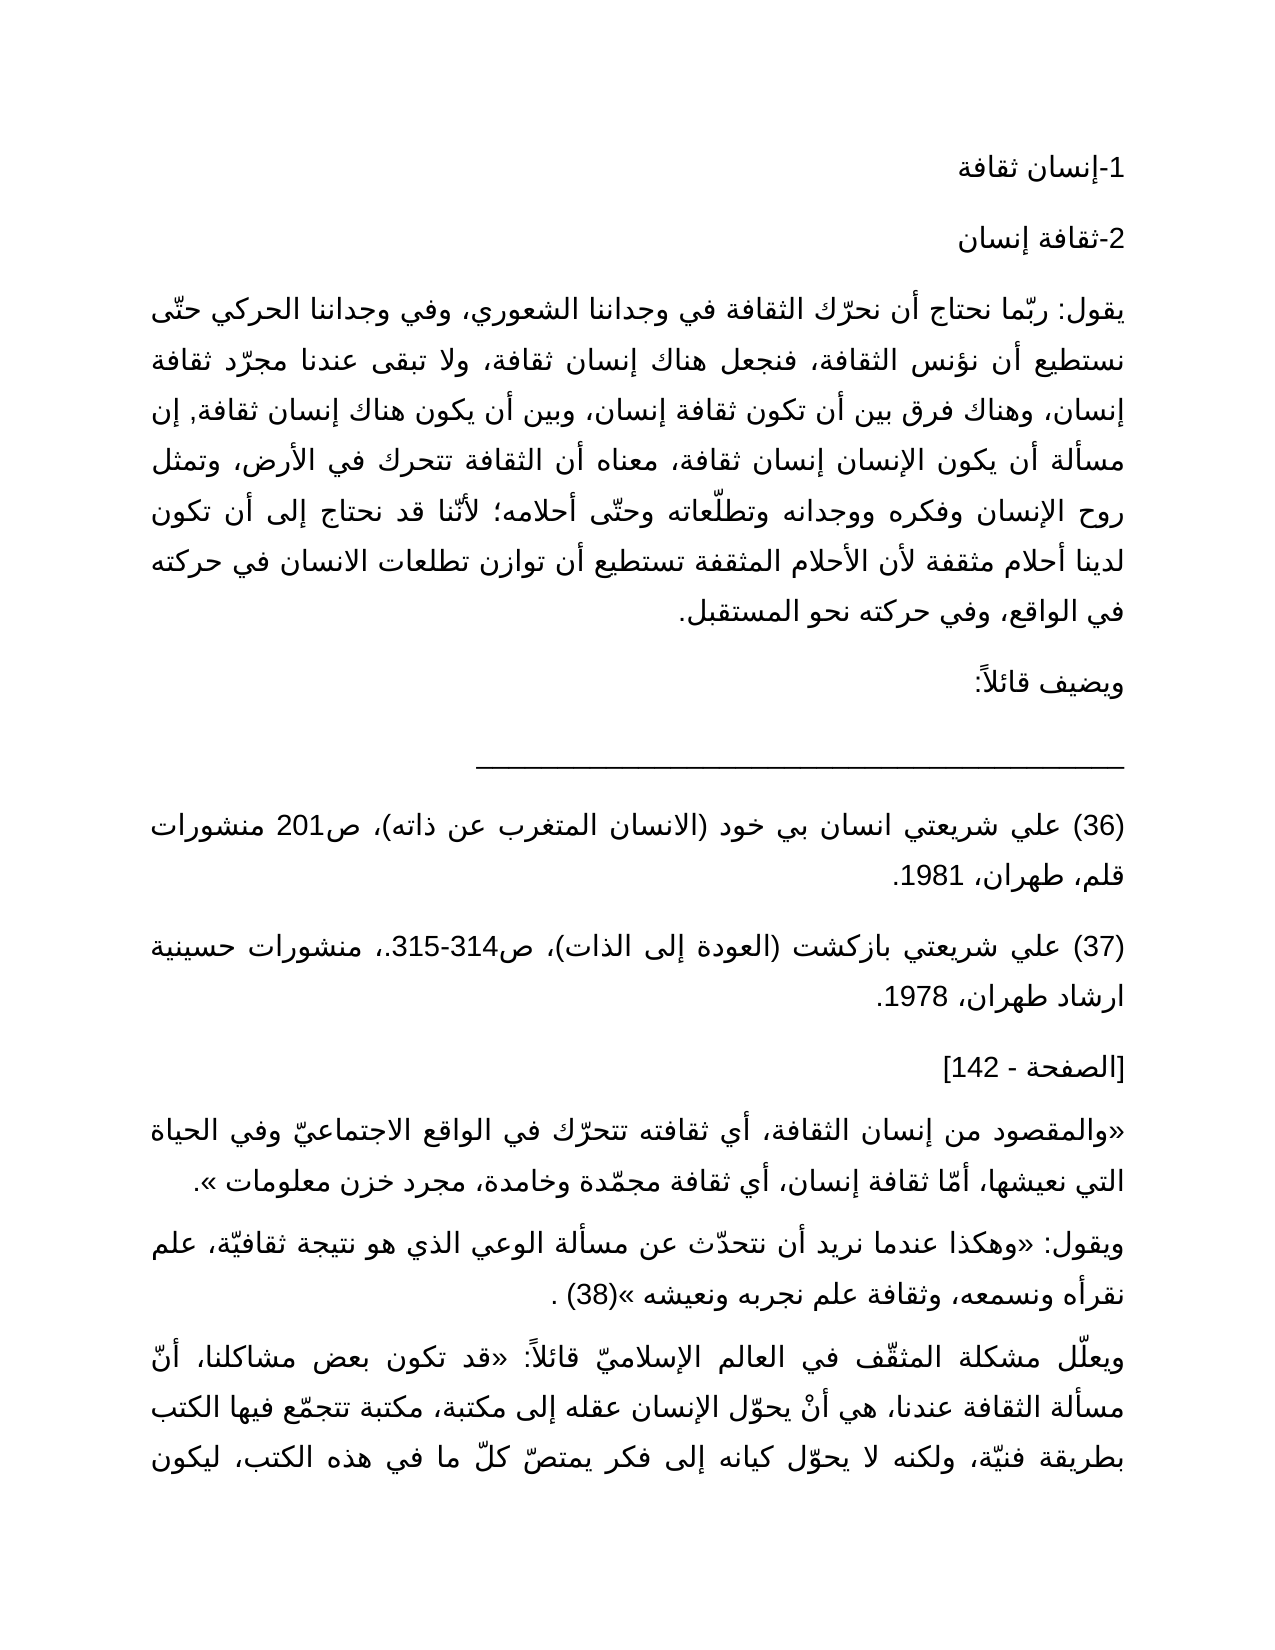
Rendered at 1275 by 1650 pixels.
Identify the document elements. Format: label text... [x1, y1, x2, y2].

text ويقول: «وهكذا عندما نريد أن نتحدّث عن مسألة الوعي الذي هو نتيجة ثقافيّة، علم نقرأه ونسمعه، وثقافة علم نجربه ونعيشه »(38) . [150, 1226, 1125, 1310]
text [150, 1339, 1125, 1474]
text (37) علي شريعتي بازكشت (العودة إلى الذات)، ص314-315.، منشورات حسينية ارشاد طهران، 1978. [150, 929, 1125, 1013]
text يقول: ربّما نحتاج أن نحرّك الثقافة في وجداننا الشعوري، وفي وجداننا الحركي حتّى نستطيع أن نؤنس الثقافة، فنجعل هناك إنسان ثقافة، ولا تبقى عندنا مجرّد ثقافة إنسان، وهناك فرق بين أن تكون ثقافة إنسان، وبين أن يكون هناك إنسان ثقافة, إن مسألة أن يكون الإنسان إنسان ثقافة، معناه أن الثقافة تتحرك في الأرض، وتمثل روح الإنسان وفكره ووجدانه وتطلّعاته وحتّى أحلامه؛ لأنّنا قد نحتاج إلى أن تكون لدينا أحلام مثقفة لأن الأحلام المثقفة تستطيع أن توازن تطلعات الانسان في حركته في الواقع، وفي حركته نحو المستقبل. [150, 292, 1125, 628]
text ويضيف قائلاً: [150, 665, 1125, 699]
text «والمقصود من إنسان الثقافة، أي ثقافته تتحرّك في الواقع الاجتماعيّ وفي الحياة التي نعيشها، أمّا ثقافة إنسان، أي ثقافة مجمّدة وخامدة، مجرد خزن معلومات ». [150, 1113, 1125, 1197]
text ________________________________________ [150, 736, 1125, 770]
text 2-ثقافة إنسان [150, 221, 1125, 255]
text (36) علي شريعتي انسان بي خود (الانسان المتغرب عن ذاته)، ص201 منشورات قلم، طهران، 1981. [150, 808, 1125, 891]
text 1-إنسان ثقافة [150, 150, 1125, 183]
text [الصفحة - 142] [150, 1051, 1125, 1084]
